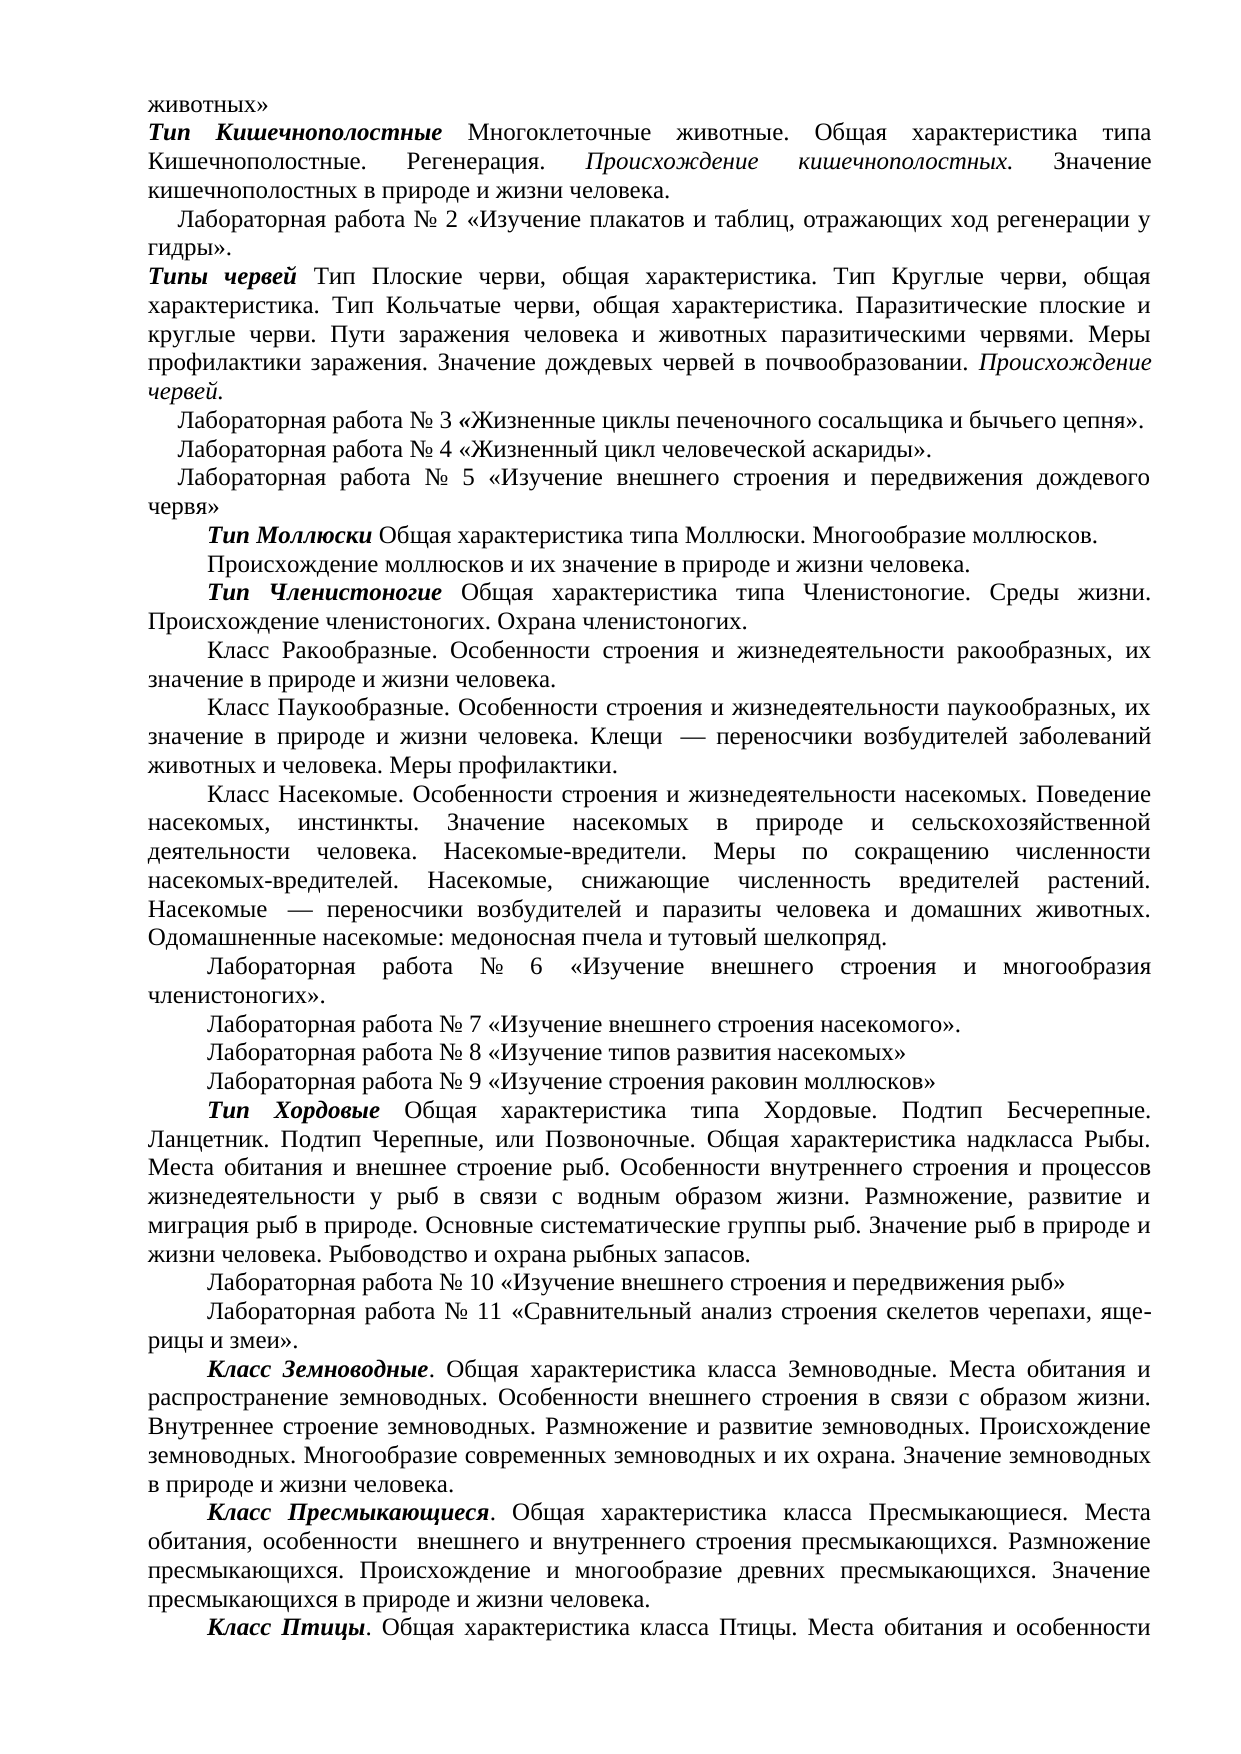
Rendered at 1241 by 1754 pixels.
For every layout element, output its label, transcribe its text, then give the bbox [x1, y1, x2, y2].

text Класс Насекомые. Особенности строения и жизнедеятельности насекомых. Поведение насекомых, инстинкты. Значение насекомых в природе и сельскохозяйственной деятельности человека. Насекомые-вредители. Меры по сокращению численности насекомых-вредителей. Насекомые, снижающие численность вредителей растений. Насекомые — переносчики возбудителей и паразиты человека и домашних животных. Одомашненные насекомые: медоносная пчела и тутовый шелкопряд. [148, 779, 1152, 951]
text Лабораторная работа № 5 «Изучение внешнего строения и передвижения дождевого червя» [148, 462, 1152, 520]
text Лабораторная работа № 3 «Жизненные циклы печеночного сосальщика и бычьего цепня». [148, 405, 1152, 434]
text Лабораторная работа № 2 «Изучение плакатов и таблиц, отражающих ход регенерации у гидры». [148, 204, 1152, 261]
text Тип Моллюски Общая характеристика типа Моллюски. Многообразие моллюсков. [148, 520, 1152, 549]
text Класс Паукообразные. Особенности строения и жизнедеятельности паукообразных, их значение в природе и жизни человека. Клещи — переносчики возбудителей заболеваний животных и человека. Меры профилактики. [148, 692, 1152, 779]
text Лабораторная работа № 9 «Изучение строения раковин моллюсков» [148, 1066, 1152, 1095]
text Лабораторная работа № 7 «Изучение внешнего строения насекомого». [148, 1009, 1152, 1037]
text Класс Ракообразные. Особенности строения и жизнедеятельности ракообразных, их значение в природе и жизни человека. [148, 635, 1152, 692]
text Происхождение моллюсков и их значение в природе и жизни человека. [148, 549, 1152, 577]
text Лабораторная работа № 11 «Сравнительный анализ строения скелетов черепахи, ящерицы и змеи». [148, 1296, 1152, 1354]
text Тип Хордовые Общая характеристика типа Хордовые. Подтип Бесчерепные. Ланцетник. Подтип Черепные, или Позвоночные. Общая характеристика надкласса Рыбы. Места обитания и внешнее строение рыб. Особенности внутреннего строения и процессов жизнедеятельности у рыб в связи с водным образом жизни. Размножение, развитие и миграция рыб в природе. Основные систематические группы рыб. Значение рыб в природе и жизни человека. Рыбоводство и охрана рыбных запасов. [148, 1095, 1152, 1267]
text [148, 89, 1152, 117]
text Лабораторная работа № 6 «Изучение внешнего строения и многообразия членистоногих». [148, 951, 1152, 1009]
text Типы червей Тип Плоские черви, общая характеристика. Тип Круглые черви, общая характеристика. Тип Кольчатые черви, общая характеристика. Паразитические плоские и круглые черви. Пути заражения человека и животных паразитическими червями. Меры профилактики заражения. Значение дождевых червей в почвообразовании. Происхождение червей. [148, 261, 1152, 405]
text Тип Членистоногие Общая характеристика типа Членистоногие. Среды жизни. Происхождение членистоногих. Охрана членистоногих. [148, 577, 1152, 635]
text Лабораторная работа № 8 «Изучение типов развития насекомых» [148, 1037, 1152, 1066]
text Класс Земноводные. Общая характеристика класса Земноводные. Места обитания и распространение земноводных. Особенности внешнего строения в связи с образом жизни. Внутреннее строение земноводных. Размножение и развитие земноводных. Происхождение земноводных. Многообразие современных земноводных и их охрана. Значение земноводных в природе и жизни человека. [148, 1354, 1152, 1497]
text Лабораторная работа № 10 «Изучение внешнего строения и передвижения рыб» [148, 1267, 1152, 1296]
text Лабораторная работа № 4 «Жизненный цикл человеческой аскариды». [148, 434, 1152, 462]
text Класс Пресмыкающиеся. Общая характеристика класса Пресмыкающиеся. Места обитания, особенности внешнего и внутреннего строения пресмыкающихся. Размножение пресмыкающихся. Происхождение и многообразие древних пресмыкающихся. Значение пресмыкающихся в природе и жизни человека. [148, 1497, 1152, 1612]
text Тип Кишечнополостные Многоклеточные животные. Общая характеристика типа Кишечнополостные. Регенерация. Происхождение кишечнополостных. Значение кишечнополостных в природе и жизни человека. [148, 117, 1152, 204]
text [148, 1612, 1152, 1641]
